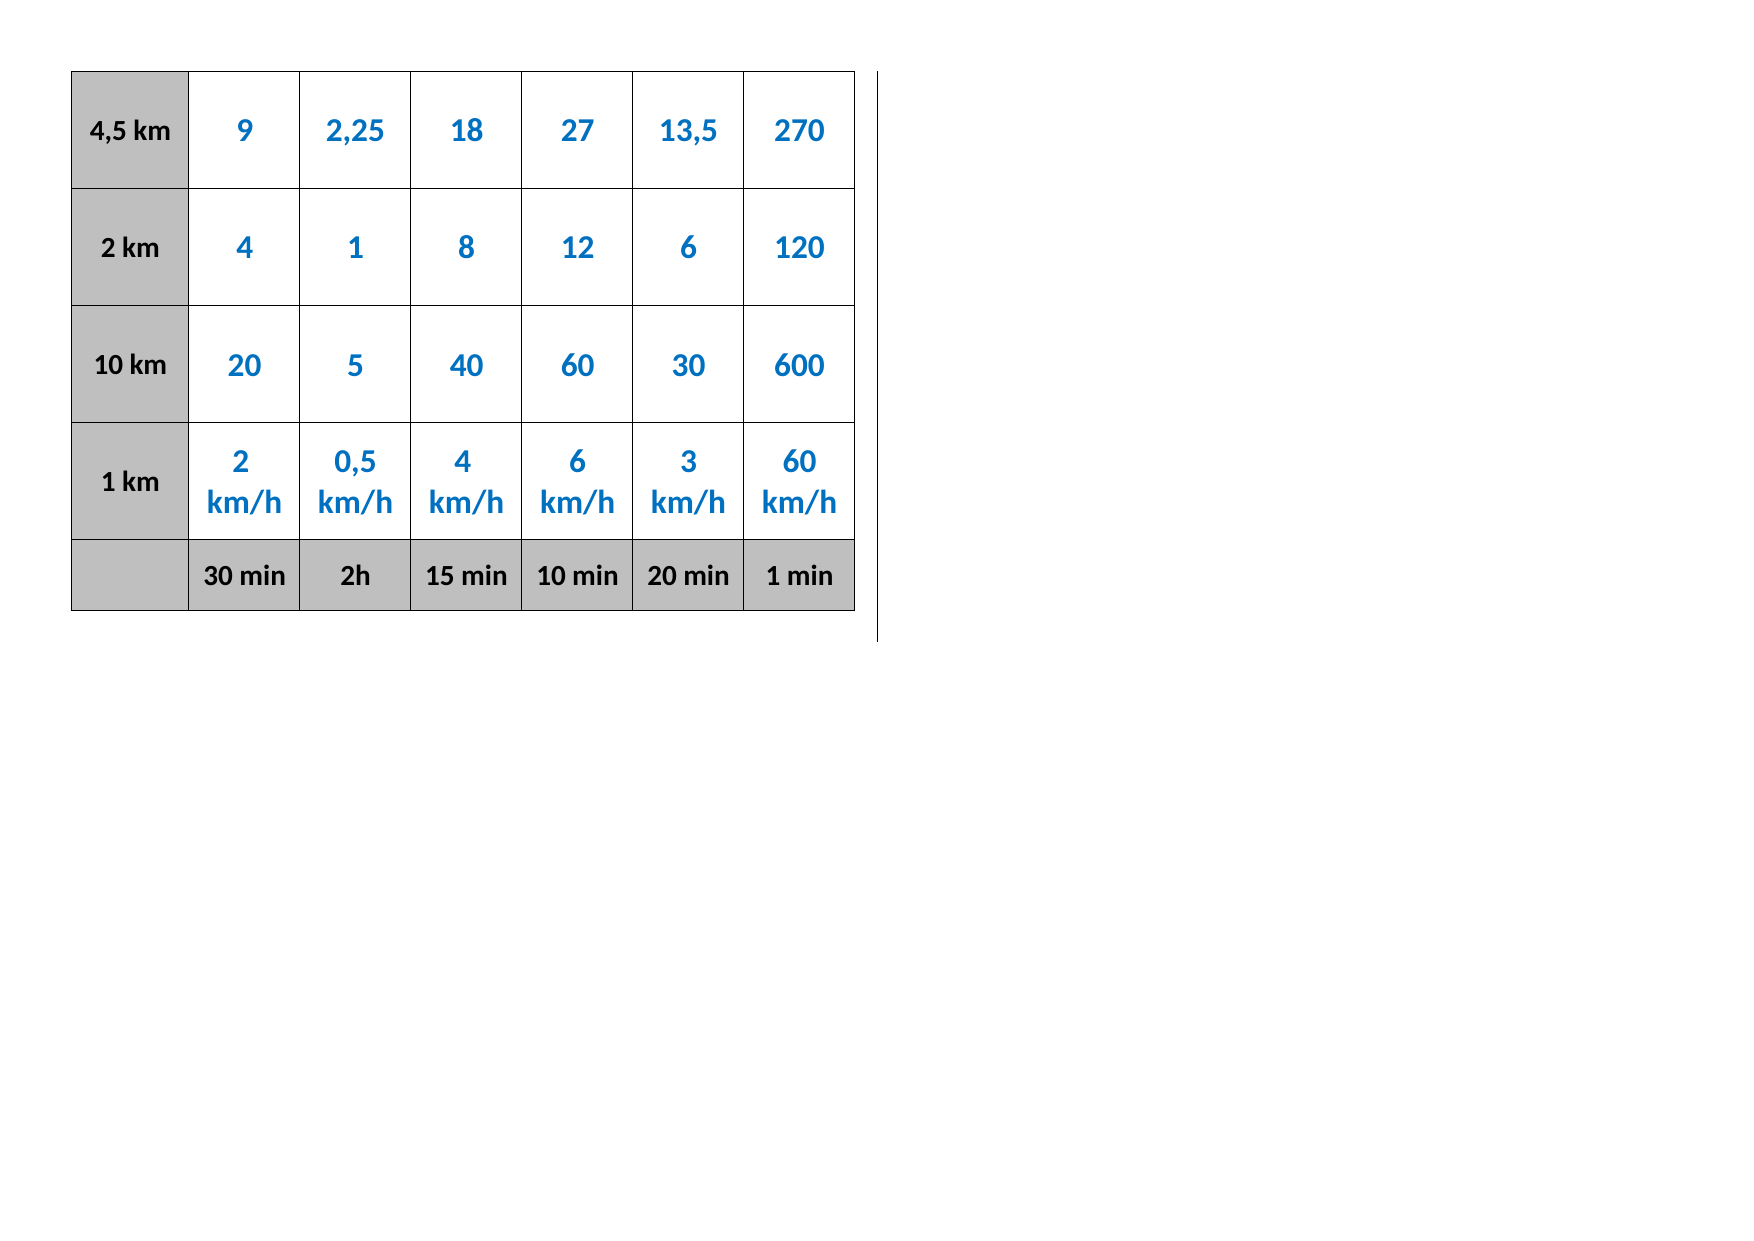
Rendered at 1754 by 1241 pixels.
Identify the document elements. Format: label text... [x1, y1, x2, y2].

table_cell 30 [633, 306, 743, 422]
table_cell 60 [522, 306, 632, 422]
table_cell 60 km/h [744, 423, 854, 539]
table_cell 6 [633, 189, 743, 305]
table_cell 1 min [744, 540, 854, 610]
table_cell 15 min [411, 540, 521, 610]
table_cell 4 km/h [411, 423, 521, 539]
table_cell 27 [522, 72, 632, 188]
table_cell 9 [189, 72, 299, 188]
table_cell 40 [411, 306, 521, 422]
table_cell 1 km [72, 423, 188, 539]
table_cell 10 km [72, 306, 188, 422]
table_cell 13,5 [633, 72, 743, 188]
table_cell [72, 540, 188, 610]
table_cell 20 min [633, 540, 743, 610]
table_cell 2 km/h [189, 423, 299, 539]
table_cell 5 [300, 306, 410, 422]
table_cell 6 km/h [522, 423, 632, 539]
table_cell 18 [411, 72, 521, 188]
table_cell 30 min [189, 540, 299, 610]
table_cell 12 [522, 189, 632, 305]
table_cell 8 [411, 189, 521, 305]
table_cell 1 [300, 189, 410, 305]
table_cell 2h [300, 540, 410, 610]
table_cell 0,5 km/h [300, 423, 410, 539]
table_cell 4,5 km [72, 72, 188, 188]
table_cell 600 [744, 306, 854, 422]
table_cell 3 km/h [633, 423, 743, 539]
table_cell 2,25 [300, 72, 410, 188]
table_cell 2 km [72, 189, 188, 305]
table_cell 270 [744, 72, 854, 188]
table_cell 4 [189, 189, 299, 305]
table_cell 10 min [522, 540, 632, 610]
table_cell 120 [744, 189, 854, 305]
table_cell 20 [189, 306, 299, 422]
